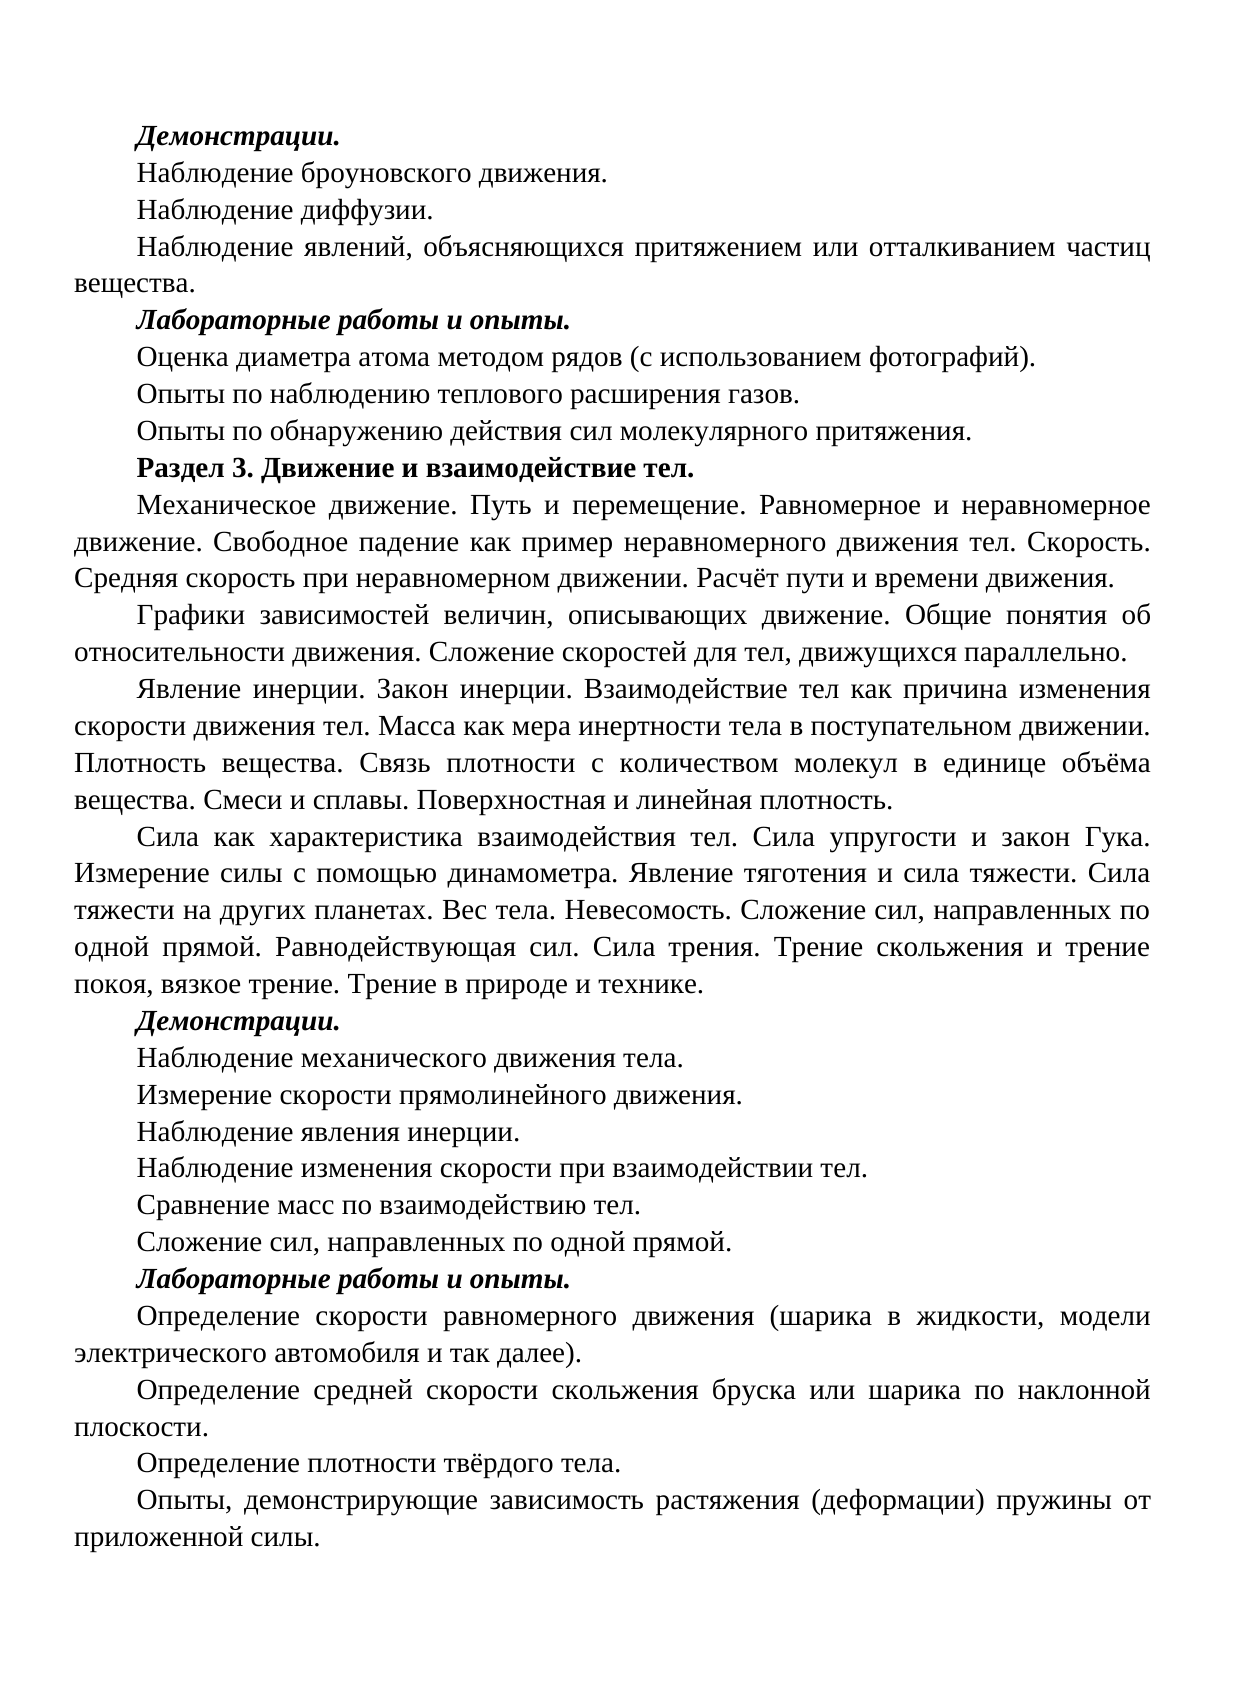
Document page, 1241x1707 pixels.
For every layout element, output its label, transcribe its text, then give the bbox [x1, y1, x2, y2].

text Графики зависимостей величин, описывающих движение. Общие понятия об относительности движения. Сложение скоростей для тел, движущихся параллельно. [74, 597, 1152, 668]
text Наблюдение броуновского движения. [74, 155, 1152, 188]
text Наблюдение диффузии. [74, 192, 1152, 225]
text Сравнение масс по взаимодействию тел. [74, 1187, 1152, 1221]
text Определение плотности твёрдого тела. [74, 1446, 1152, 1479]
text Определение скорости равномерного движения (шарика в жидкости, модели электрического автомобиля и так далее). [74, 1298, 1152, 1368]
text Опыты, демонстрирующие зависимость растяжения (деформации) пружины от приложенной силы. [74, 1482, 1152, 1553]
text Наблюдение механического движения тела. [74, 1040, 1152, 1073]
text Демонстрации. [74, 1003, 1152, 1037]
text Определение средней скорости скольжения бруска или шарика по наклонной плоскости. [74, 1372, 1152, 1442]
text Раздел 3. Движение и взаимодействие тел. [74, 450, 1152, 483]
text Опыты по обнаружению действия сил молекулярного притяжения. [74, 413, 1152, 447]
text Сила как характеристика взаимодействия тел. Сила упругости и закон Гука. Измерение силы с помощью динамометра. Явление тяготения и сила тяжести. Сила тяжести на других планетах. Вес тела. Невесомость. Сложение сил, направленных по одной прямой. Равнодействующая сил. Сила трения. Трение скольжения и трение покоя, вязкое трение. Трение в природе и технике. [74, 819, 1152, 1000]
text Измерение скорости прямолинейного движения. [74, 1077, 1152, 1110]
text Сложение сил, направленных по одной прямой. [74, 1224, 1152, 1258]
text Наблюдение изменения скорости при взаимодействии тел. [74, 1151, 1152, 1184]
text Демонстрации. [74, 118, 1152, 152]
text Явление инерции. Закон инерции. Взаимодействие тел как причина изменения скорости движения тел. Масса как мера инертности тела в поступательном движении. Плотность вещества. Связь плотности с количеством молекул в единице объёма вещества. Смеси и сплавы. Поверхностная и линейная плотность. [74, 671, 1152, 815]
text Наблюдение явлений, объясняющихся притяжением или отталкиванием частиц вещества. [74, 229, 1152, 299]
text Наблюдение явления инерции. [74, 1114, 1152, 1147]
text Лабораторные работы и опыты. [74, 1261, 1152, 1295]
text Лабораторные работы и опыты. [74, 302, 1152, 336]
text Опыты по наблюдению теплового расширения газов. [74, 376, 1152, 410]
text Оценка диаметра атома методом рядов (с использованием фотографий). [74, 339, 1152, 373]
text Механическое движение. Путь и перемещение. Равномерное и неравномерное движение. Свободное падение как пример неравномерного движения тел. Скорость. Средняя скорость при неравномерном движении. Расчёт пути и времени движения. [74, 487, 1152, 594]
